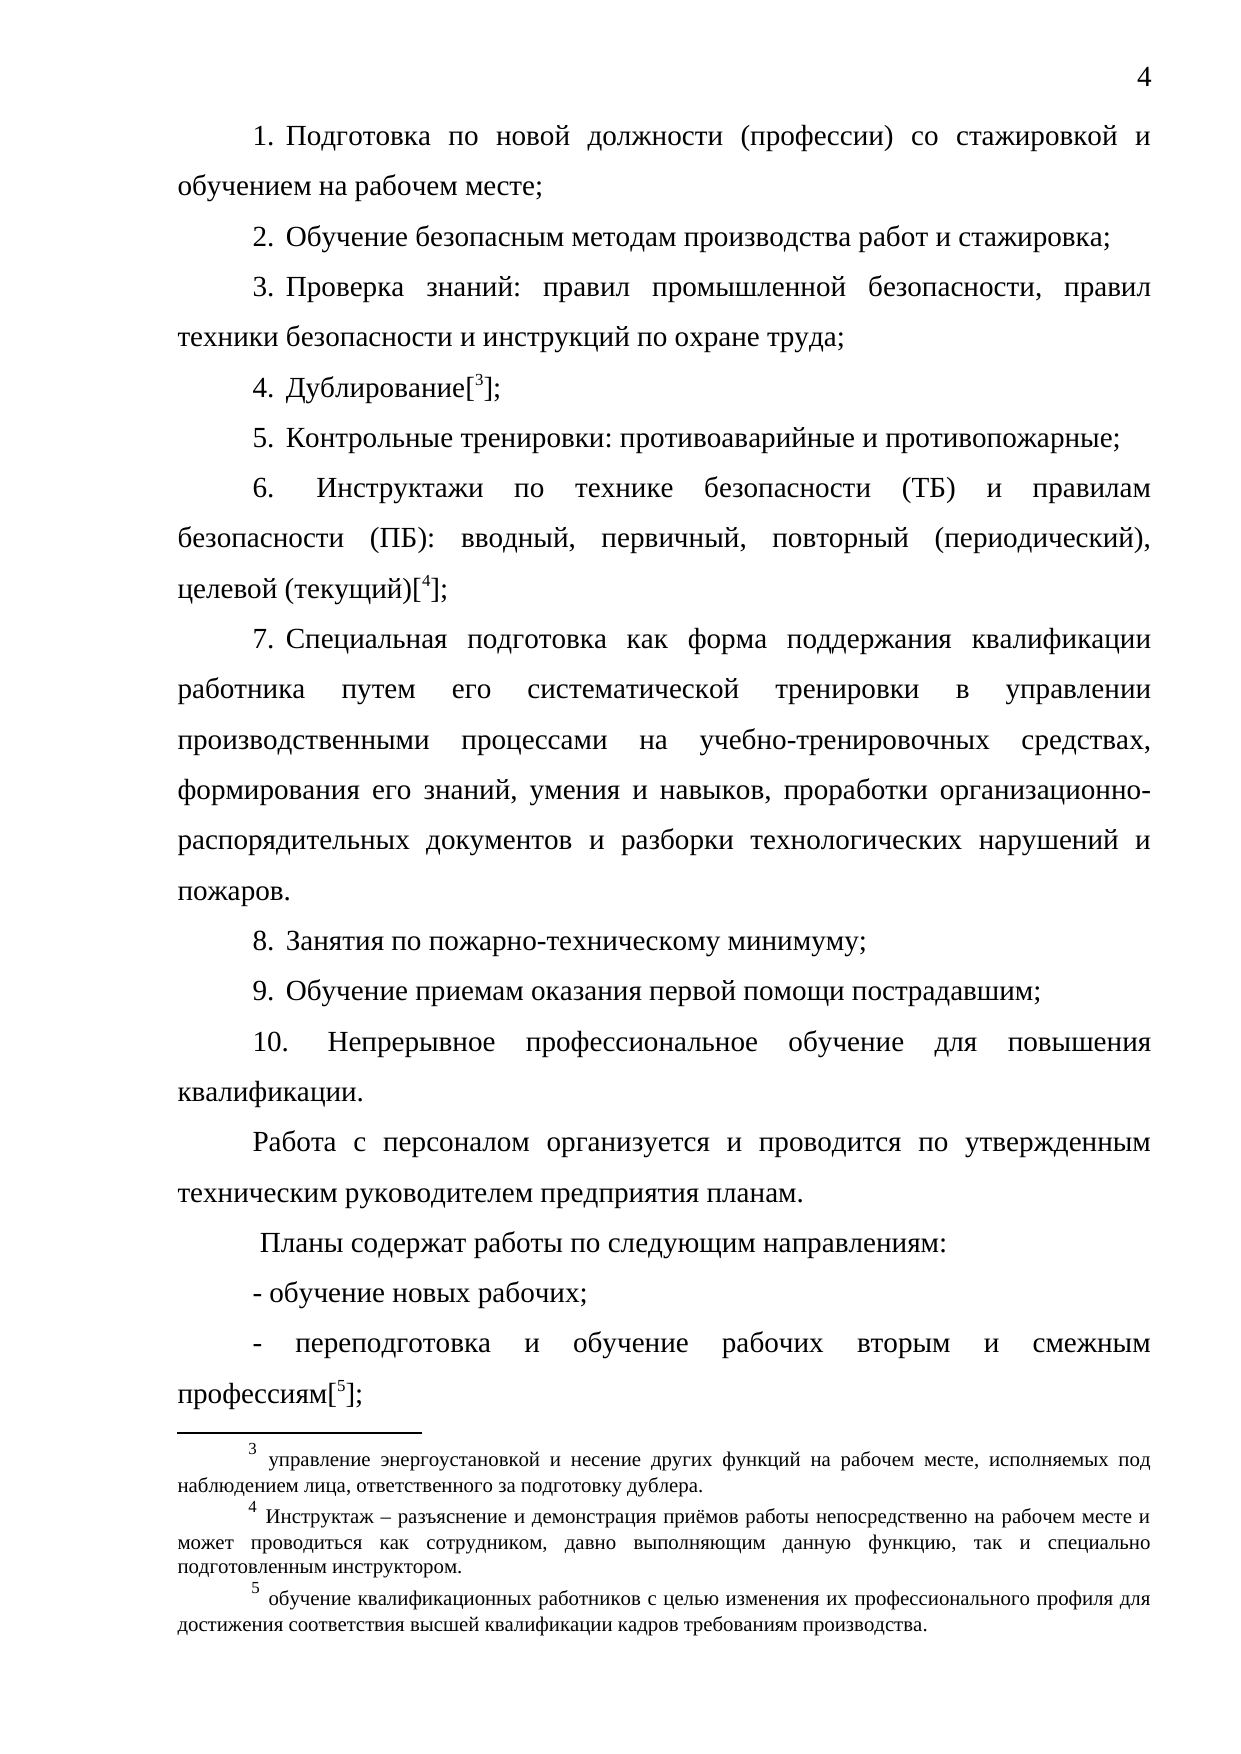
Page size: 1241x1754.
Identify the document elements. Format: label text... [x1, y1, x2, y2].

list Подготовка по новой должности (профессии) со стажировкой и обучением на рабочем месте; [177, 118, 1152, 202]
text - переподготовка и обучение рабочих вторым и смежным профессиям[]; [177, 1326, 1152, 1409]
list Непрерывное профессиональное обучение для повышения квалификации. [177, 1024, 1152, 1108]
list Обучение безопасным методам производства работ и стажировка; [177, 219, 1152, 252]
list Занятия по пожарно-техническому минимуму; [177, 923, 1152, 957]
list Дублирование[]; [177, 370, 1152, 403]
list Проверка знаний: правил промышленной безопасности, правил техники безопасности и инструкций по охране труда; [177, 269, 1152, 353]
list Обучение приемам оказания первой помощи пострадавшим; [177, 973, 1152, 1007]
list Контрольные тренировки: противоаварийные и противопожарные; [177, 420, 1152, 453]
text - обучение новых рабочих; [177, 1275, 1152, 1309]
list Инструктажи по технике безопасности (ТБ) и правилам безопасности (ПБ): вводный, первичный, повторный (периодический), целевой (текущий)[]; [177, 470, 1152, 604]
list Специальная подготовка как форма поддержания квалификации работника путем его систематической тренировки в управлении производственными процессами на учебно-тренировочных средствах, формирования его знаний, умения и навыков, проработки организационно-распорядительных документов и разборки технологических нарушений и пожаров. [177, 621, 1152, 906]
text Работа с персоналом организуется и проводится по утвержденным техническим руководителем предприятия планам. [177, 1124, 1152, 1208]
text Планы содержат работы по следующим направлениям: [177, 1225, 1152, 1258]
